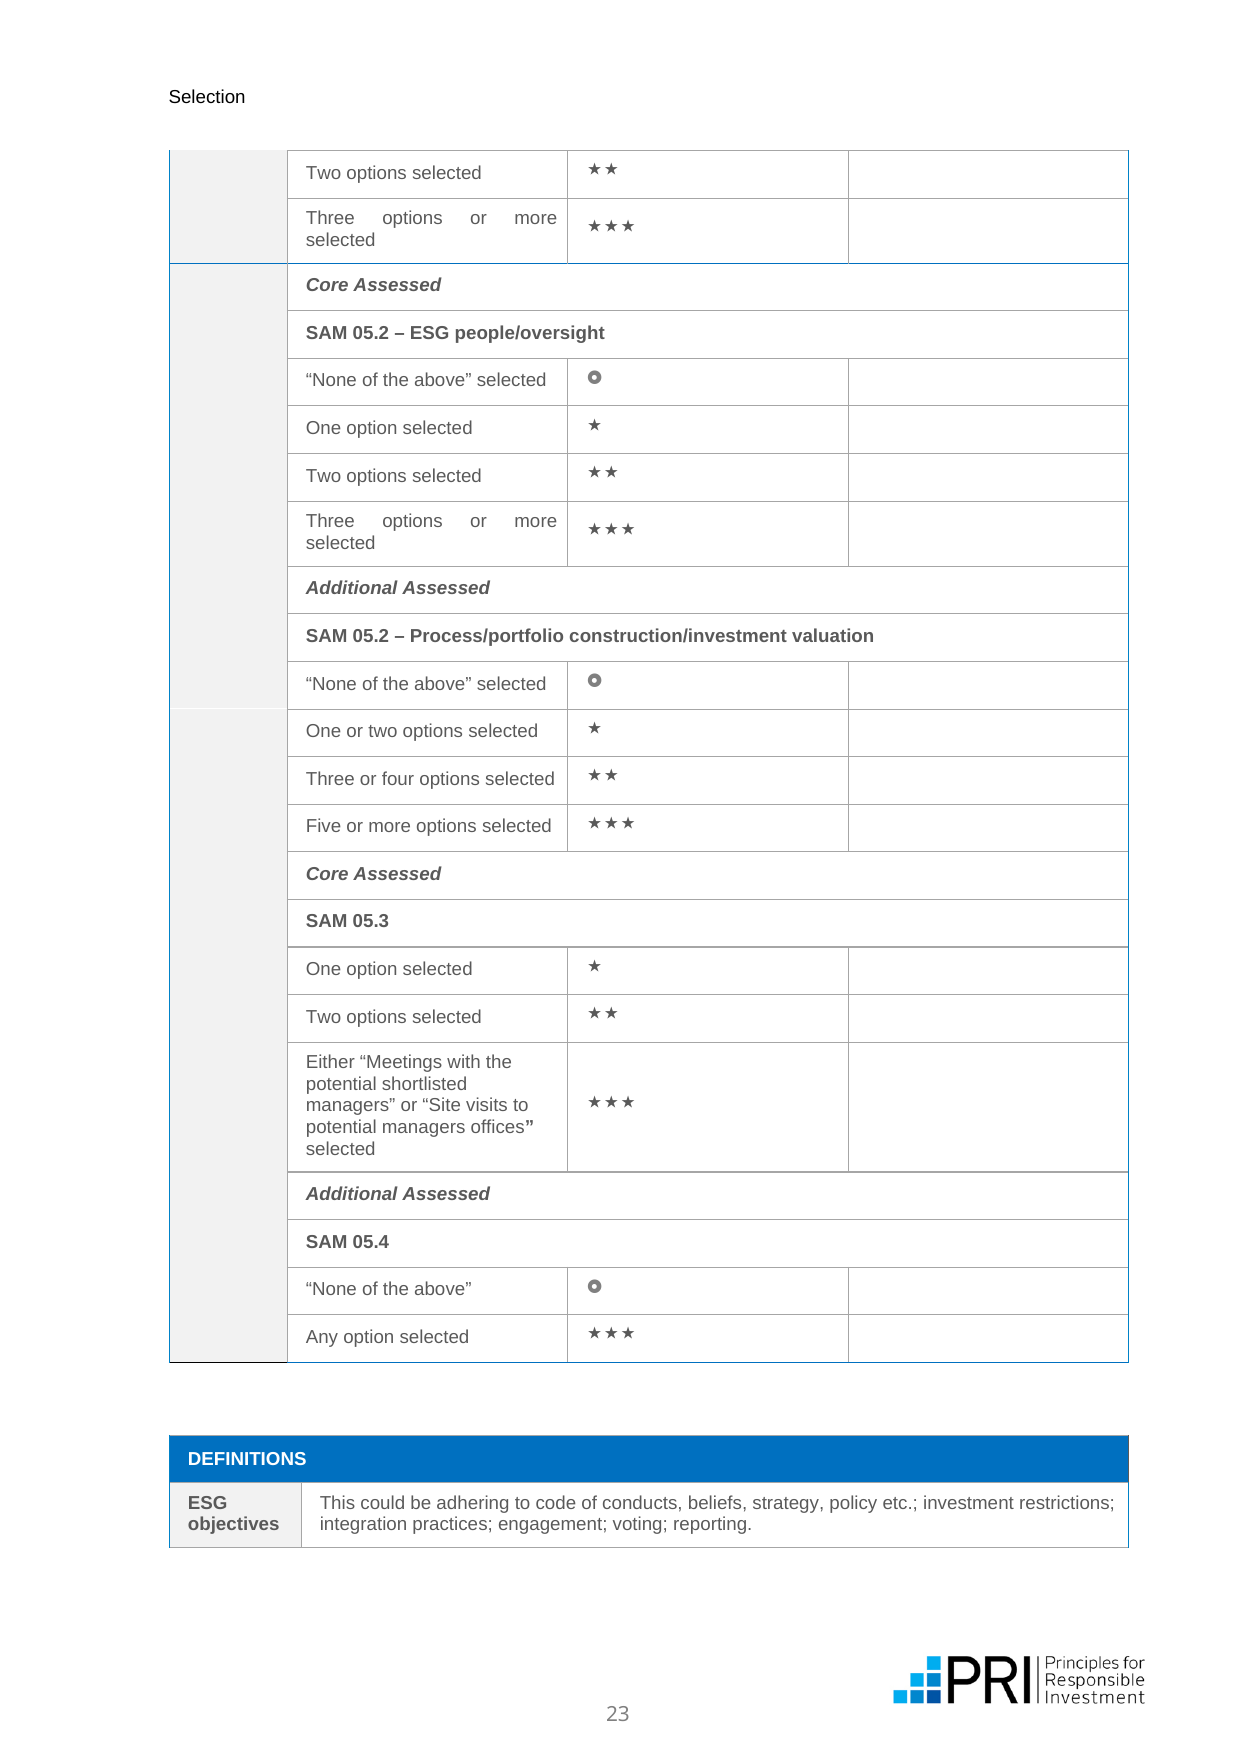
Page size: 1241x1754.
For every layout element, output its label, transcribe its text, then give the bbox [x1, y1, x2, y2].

table_cell One or two options selected [288, 710, 567, 756]
table_cell This could be adhering to code of conducts, beliefs, strategy, policy etc.; investment restrictions; integration practices; engagement; voting; reporting. [302, 1483, 1128, 1547]
table_cell Either “Meetings with the potential shortlisted managers” or “Site visits to potential managers offices” selected [288, 1043, 567, 1171]
table_cell [849, 662, 1128, 708]
table_cell [170, 994, 287, 1042]
table_cell [849, 995, 1128, 1042]
table_cell [568, 151, 848, 198]
table_cell [568, 1268, 848, 1314]
table_cell [170, 566, 287, 613]
table_cell [568, 502, 848, 566]
table_cell Five or more options selected [288, 805, 567, 851]
table_cell [170, 1219, 287, 1267]
table_cell [849, 710, 1128, 756]
table_cell “None of the above” selected [288, 359, 567, 405]
table_cell [170, 1314, 287, 1362]
table_cell Additional Assessed [288, 1173, 1128, 1219]
table_cell SAM 05.3 [288, 900, 1128, 946]
table_cell One option selected [288, 948, 567, 994]
table_cell [170, 198, 287, 263]
table_cell [568, 757, 848, 804]
table_cell [170, 709, 287, 756]
table_cell [568, 995, 848, 1042]
table_cell Two options selected [288, 151, 567, 198]
table_cell [170, 613, 287, 661]
table_cell Additional Assessed [288, 567, 1128, 613]
table_cell [170, 264, 287, 310]
table_cell [568, 406, 848, 453]
picture [857, 1572, 1222, 1754]
table_cell [568, 805, 848, 851]
table_cell SAM 05.2 – ESG people/oversight [288, 311, 1128, 358]
table_cell [849, 151, 1128, 198]
table_cell “None of the above” selected [288, 662, 567, 708]
table_header DEFINITIONS [170, 1436, 1128, 1482]
table_cell [849, 948, 1128, 994]
table_cell Three or four options selected [288, 757, 567, 804]
table_cell [568, 1315, 848, 1362]
table_cell [849, 359, 1128, 405]
table_cell [170, 851, 287, 899]
table_cell [170, 1267, 287, 1314]
table_cell [849, 406, 1128, 453]
table_cell [170, 804, 287, 851]
table_cell [170, 1042, 287, 1171]
table_cell [849, 1268, 1128, 1314]
table_cell [568, 359, 848, 405]
table_cell [849, 805, 1128, 851]
table_cell [568, 1043, 848, 1171]
table_cell [170, 150, 287, 198]
table_cell [568, 710, 848, 756]
table_cell Core Assessed [288, 852, 1128, 899]
table_cell [170, 310, 287, 358]
table_cell SAM 05.4 [288, 1220, 1128, 1267]
table_cell [849, 199, 1128, 263]
table_cell [568, 948, 848, 994]
table_cell [849, 502, 1128, 566]
table_cell [170, 946, 287, 994]
table_cell [170, 453, 287, 501]
table_cell “None of the above” [288, 1268, 567, 1314]
table_cell [849, 454, 1128, 501]
table_cell [170, 756, 287, 804]
table_cell [170, 358, 287, 405]
table_cell Two options selected [288, 454, 567, 501]
table_cell ESG objectives [170, 1483, 301, 1547]
table_cell Three options or more selected [288, 502, 567, 566]
table_cell [849, 757, 1128, 804]
table_cell [849, 1043, 1128, 1171]
table_cell [170, 899, 287, 946]
table_cell [849, 1315, 1128, 1362]
table_cell Any option selected [288, 1315, 567, 1362]
table_cell [568, 454, 848, 501]
table_cell SAM 05.2 – Process/portfolio construction/investment valuation [288, 614, 1128, 661]
table_cell [170, 405, 287, 453]
table_cell [568, 662, 848, 708]
table_cell [170, 661, 287, 708]
table_cell One option selected [288, 406, 567, 453]
table_cell Two options selected [288, 995, 567, 1042]
table_cell Three options or more selected [288, 199, 567, 263]
table_cell [170, 1171, 287, 1219]
table_cell [170, 501, 287, 566]
table_cell Core Assessed [288, 264, 1128, 310]
table_cell [568, 199, 848, 263]
